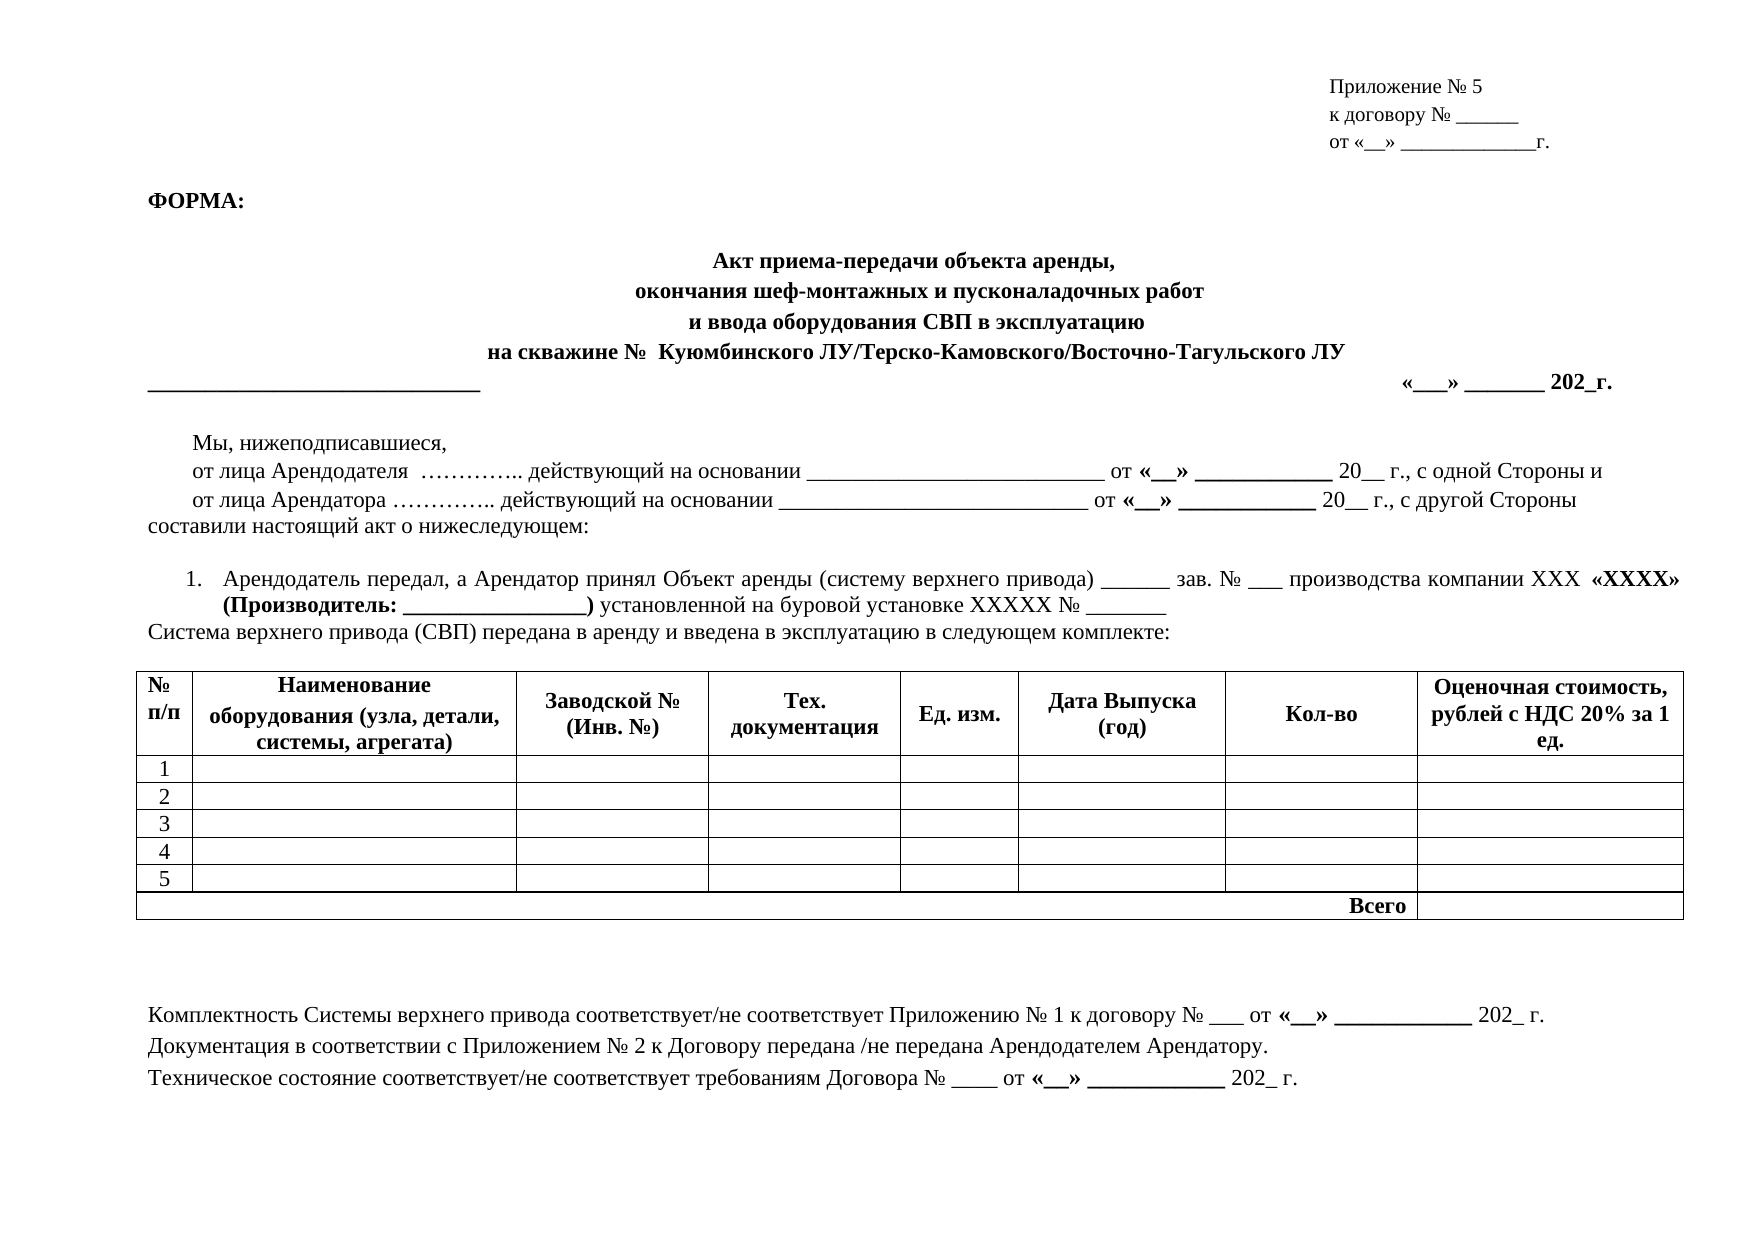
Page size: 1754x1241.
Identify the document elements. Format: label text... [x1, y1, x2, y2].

text Мы, нижеподписавшиеся, [148, 428, 1680, 455]
table_cell [901, 783, 1018, 809]
text составили настоящий акт о нижеследующем: [148, 512, 1680, 539]
text от лица Арендатора ………….. действующий на основании ___________________________ от «__» ___________ 20__ г., с другой Стороны [148, 484, 1680, 512]
text ФОРМА: [148, 187, 1680, 213]
text окончания шеф-монтажных и пусконаладочных работ [148, 277, 1680, 304]
table_header Оценочная стоимость, рублей с НДС 20% за 1 ед. [1418, 672, 1683, 754]
table_header Наименование оборудования (узла, детали, системы, агрегата) [193, 672, 516, 754]
table_cell [517, 810, 708, 837]
table_cell [193, 810, 516, 837]
text Комплектность Системы верхнего привода соответствует/не соответствует Приложению № 1 к договору № ___ от «__» ___________ 202_ г. [148, 999, 1680, 1028]
table_header Заводской № (Инв. №) [517, 672, 708, 754]
list Арендодатель передал, а Арендатор принял Объект аренды (систему верхнего привода) ______ зав. № ___ производства компании ХХХ «ХХХХ» (Производитель: ________________) установленной на буровой установке ХХХХХ № _______ [185, 565, 1680, 618]
table_cell [901, 838, 1018, 864]
table_cell [1226, 783, 1417, 809]
table_cell 1 [137, 756, 192, 782]
table_cell [517, 838, 708, 864]
table_cell [1418, 810, 1683, 837]
table_cell [709, 865, 900, 891]
table_cell 4 [137, 838, 192, 864]
table_header № п/п [137, 672, 192, 754]
table_cell [709, 838, 900, 864]
table_cell [1226, 810, 1417, 837]
table_cell [1418, 783, 1683, 809]
table_cell [193, 865, 516, 891]
table_cell 5 [137, 865, 192, 891]
table_cell 2 [137, 783, 192, 809]
text от «__» _____________г. [1329, 129, 1680, 153]
table_cell [1019, 810, 1225, 837]
table_cell [193, 838, 516, 864]
text к договору № ______ [1329, 101, 1680, 126]
table_cell [1019, 838, 1225, 864]
table_cell [517, 783, 708, 809]
table_cell [901, 756, 1018, 782]
text Документация в соответствии с Приложением № 2 к Договору передана /не передана Арендодателем Арендатору. [148, 1032, 1680, 1058]
table_cell [193, 783, 516, 809]
table_header Дата Выпуска (год) [1019, 672, 1225, 754]
table_cell [709, 756, 900, 782]
table_cell [517, 865, 708, 891]
table_cell [709, 783, 900, 809]
table_cell [193, 756, 516, 782]
table_cell [1019, 756, 1225, 782]
table_cell [1418, 893, 1683, 919]
table_cell [1019, 865, 1225, 891]
text Приложение № 5 [1329, 74, 1680, 98]
table_cell [1226, 865, 1417, 891]
text _____________________________ «___» _______ 202_г. [148, 368, 1680, 394]
table_cell [901, 810, 1018, 837]
table_header Ед. изм. [901, 672, 1018, 754]
table_cell Всего [137, 893, 1417, 919]
text Акт приема-передачи объекта аренды, [148, 247, 1680, 274]
table_cell 3 [137, 810, 192, 837]
table_cell [1418, 865, 1683, 891]
table_cell [1418, 838, 1683, 864]
text и ввода оборудования СВП в эксплуатацию [148, 308, 1680, 334]
table_cell [517, 756, 708, 782]
table_cell [901, 865, 1018, 891]
table_cell [1226, 838, 1417, 864]
table_cell [1226, 756, 1417, 782]
text Техническое состояние соответствует/не соответствует требованиям Договора № ____ от «__» ___________ 202_ г. [148, 1062, 1680, 1091]
table_header Кол-во [1226, 672, 1417, 754]
table_cell [1418, 756, 1683, 782]
text Система верхнего привода (СВП) передана в аренду и введена в эксплуатацию в следующем комплекте: [148, 618, 1680, 644]
text на скважине № Куюмбинского ЛУ/Терско-Камовского/Восточно-Тагульского ЛУ [148, 338, 1680, 364]
text от лица Арендодателя ………….. действующий на основании __________________________ от «__» ___________ 20__ г., с одной Стороны и [148, 455, 1680, 484]
table_cell [1019, 783, 1225, 809]
table_header Тех. документация [709, 672, 900, 754]
table_cell [709, 810, 900, 837]
